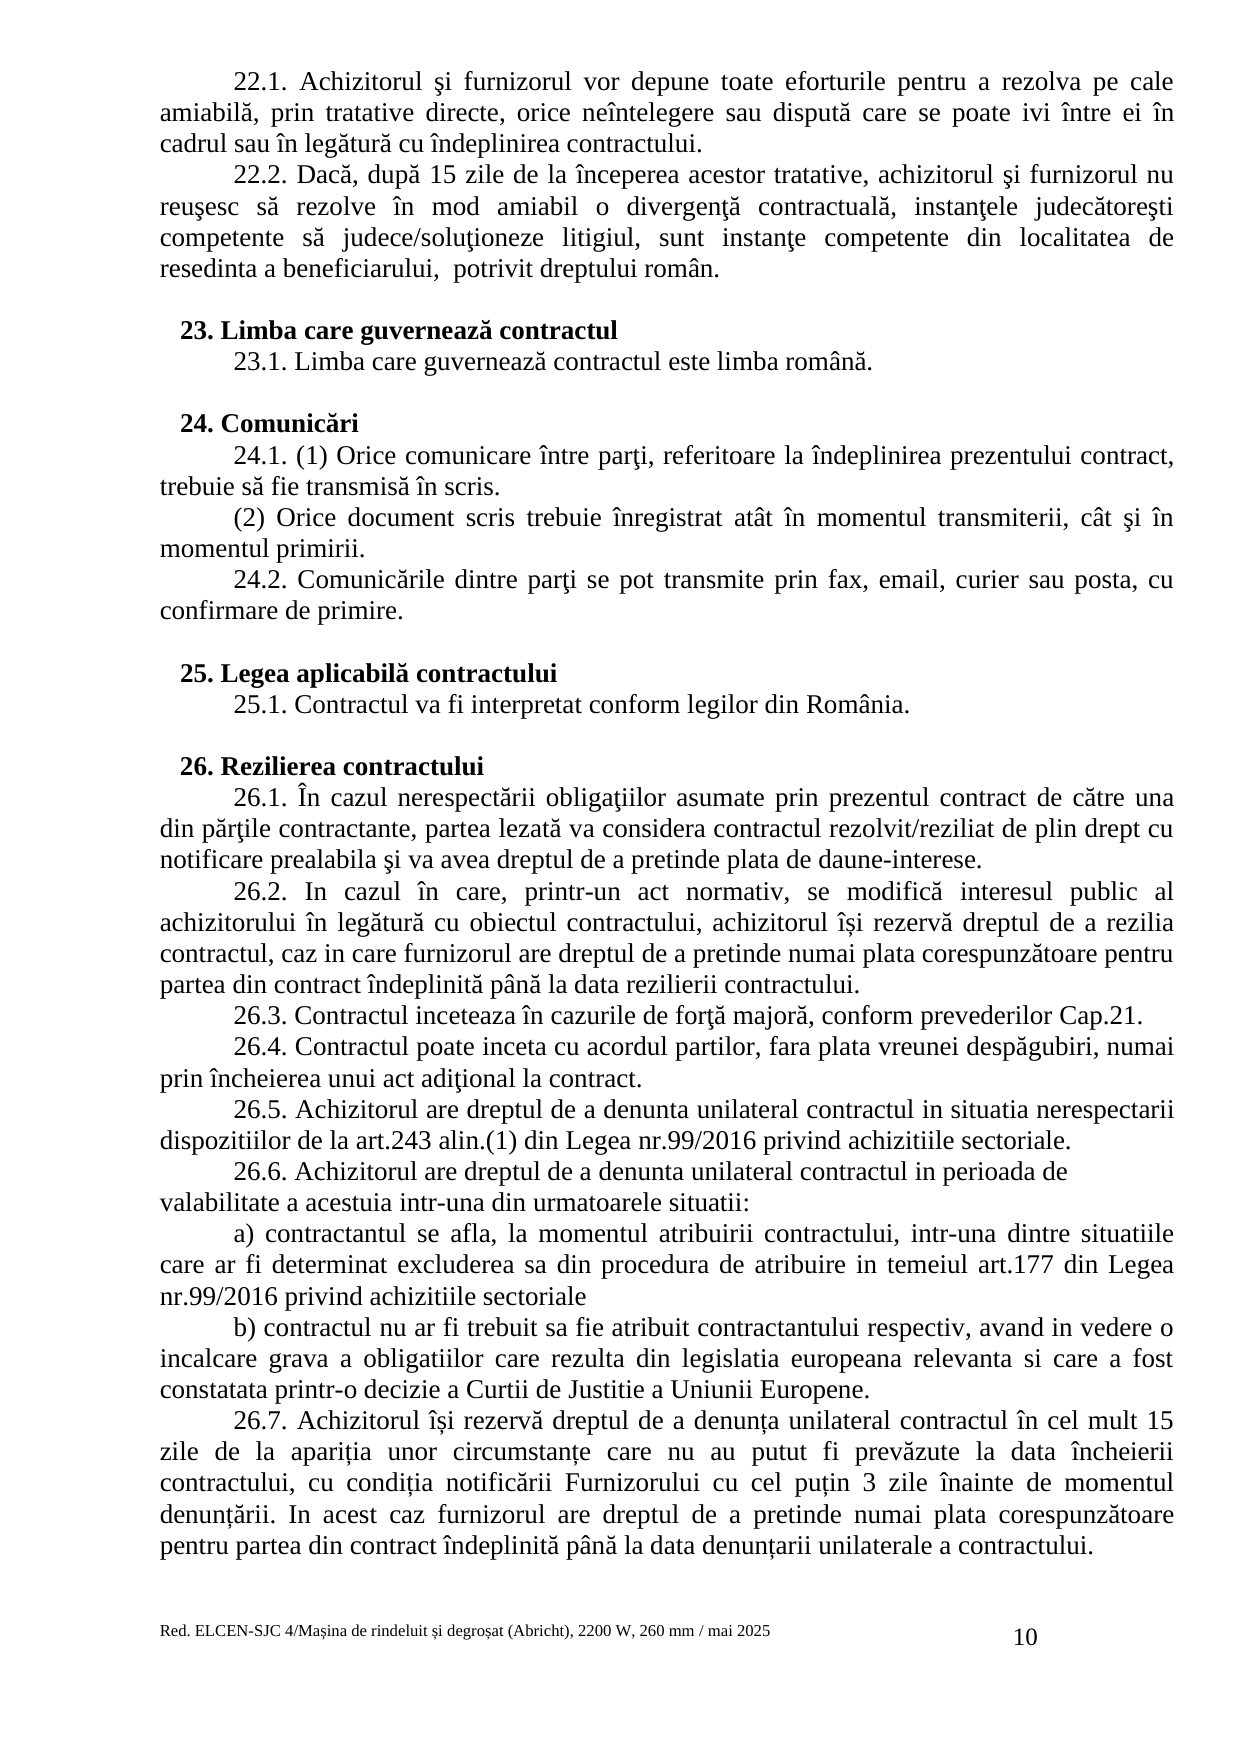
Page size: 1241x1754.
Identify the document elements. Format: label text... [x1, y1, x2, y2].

text 22.2. Dacă, după 15 zile de la începerea acestor tratative, achizitorul şi furnizorul nu reuşesc să rezolve în mod amiabil o divergenţă contractuală, instanţele judecătoreşti competente să judece/soluţioneze litigiul, sunt instanţe competente din localitatea de resedinta a beneficiarului, potrivit dreptului român. [159, 158, 1175, 283]
text 24.1. (1) Orice comunicare între parţi, referitoare la îndeplinirea prezentului contract, trebuie să fie transmisă în scris. [159, 439, 1175, 501]
text 26.4. Contractul poate inceta cu acordul partilor, fara plata vreunei despăgubiri, numai prin încheierea unui act adiţional la contract. [159, 1031, 1175, 1093]
text 24.2. Comunicările dintre parţi se pot transmite prin fax, email, curier sau posta, cu confirmare de primire. [159, 563, 1175, 626]
text 26.2. In cazul în care, printr-un act normativ, se modifică interesul public al achizitorului în legătură cu obiectul contractului, achizitorul își rezervă dreptul de a rezilia contractul, caz in care furnizorul are dreptul de a pretinde numai plata corespunzătoare pentru partea din contract îndeplinită până la data rezilierii contractului. [159, 875, 1175, 999]
text 23. Limba care guvernează contractul [159, 314, 1175, 345]
text a) contractantul se afla, la momentul atribuirii contractului, intr-una dintre situatiile care ar fi determinat excluderea sa din procedura de atribuire in temeiul art.177 din Legea nr.99/2016 privind achizitiile sectoriale [159, 1217, 1175, 1311]
text 22.1. Achizitorul şi furnizorul vor depune toate eforturile pentru a rezolva pe cale amiabilă, prin tratative directe, orice neîntelegere sau dispută care se poate ivi între ei în cadrul sau în legătură cu îndeplinirea contractului. [159, 65, 1175, 158]
list 26.7. Achizitorul își rezervă dreptul de a denunța unilateral contractul în cel mult 15 zile de la apariția unor circumstanțe care nu au putut fi prevăzute la data încheierii contractului, cu condiția notificării Furnizorului cu cel puțin 3 zile înainte de momentul denunțării. In acest caz furnizorul are dreptul de a pretinde numai plata corespunzătoare pentru partea din contract îndeplinită până la data denunțarii unilaterale a contractului. [159, 1404, 1175, 1560]
text 26.1. În cazul nerespectării obligaţiilor asumate prin prezentul contract de către una din părţile contractante, partea lezată va considera contractul rezolvit/reziliat de plin drept cu notificare prealabila şi va avea dreptul de a pretinde plata de daune-interese. [159, 781, 1175, 875]
text 26.3. Contractul inceteaza în cazurile de forţă majoră, conform prevederilor Cap.21. [159, 999, 1175, 1031]
text 26.5. Achizitorul are dreptul de a denunta unilateral contractul in situatia nerespectarii dispozitiilor de la art.243 alin.(1) din Legea nr.99/2016 privind achizitiile sectoriale. [159, 1093, 1175, 1155]
text 24. Comunicări [159, 408, 1175, 439]
text (2) Orice document scris trebuie înregistrat atât în momentul transmiterii, cât şi în momentul primirii. [159, 501, 1175, 563]
text b) contractul nu ar fi trebuit sa fie atribuit contractantului respectiv, avand in vedere o incalcare grava a obligatiilor care rezulta din legislatia europeana relevanta si care a fost constatata printr-o decizie a Curtii de Justitie a Uniunii Europene. [159, 1311, 1175, 1404]
text 26.6. Achizitorul are dreptul de a denunta unilateral contractul in perioada de [159, 1155, 1175, 1186]
text 25.1. Contractul va fi interpretat conform legilor din România. [159, 688, 1175, 719]
text 23.1. Limba care guvernează contractul este limba română. [159, 345, 1175, 376]
text 26. Rezilierea contractului [159, 750, 1175, 781]
text 25. Legea aplicabilă contractului [159, 657, 1175, 688]
text valabilitate a acestuia intr-una din urmatoarele situatii: [159, 1186, 1175, 1217]
